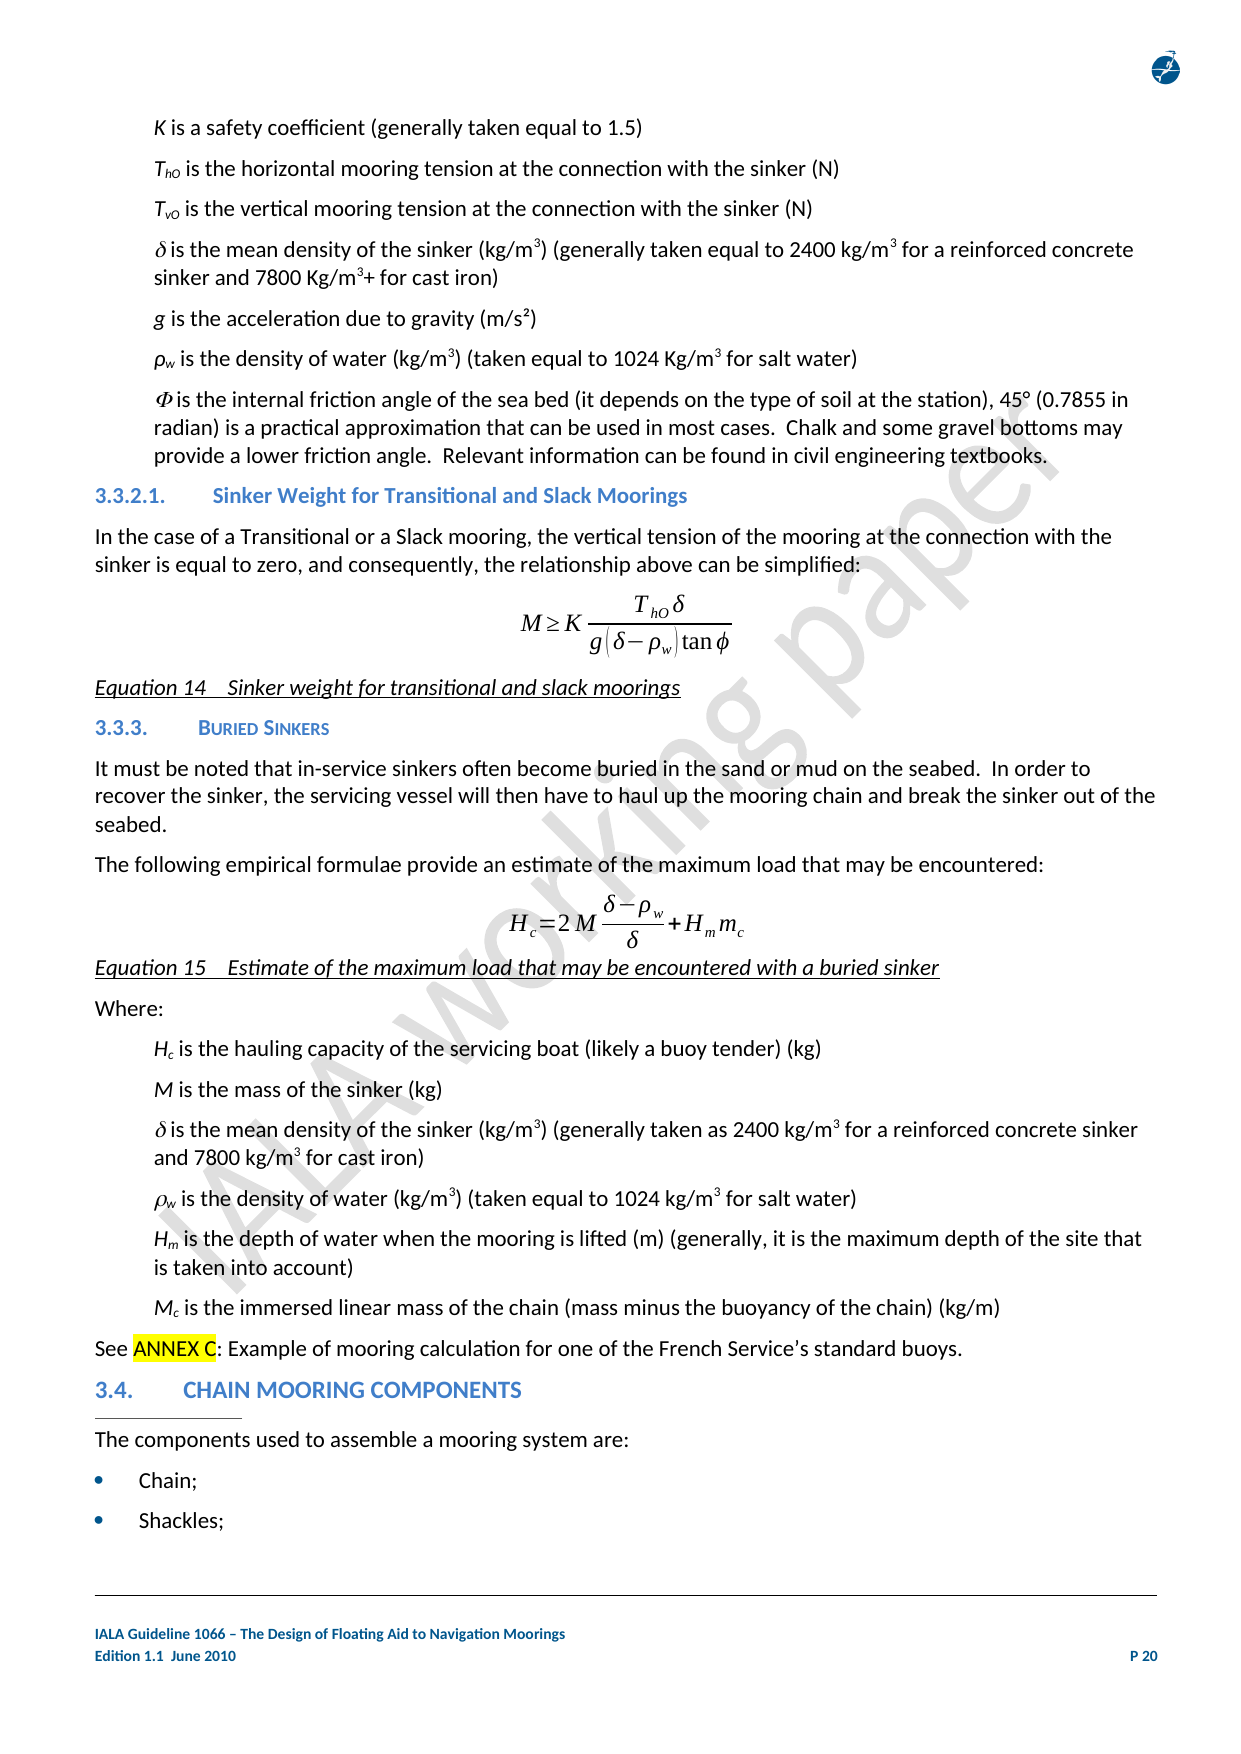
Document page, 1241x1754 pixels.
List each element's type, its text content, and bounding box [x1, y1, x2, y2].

text K is a safety coefficient (generally taken equal to 1.5) [153, 113, 1157, 142]
text Chain; [94, 1466, 1157, 1494]
subtitle Buried Sinkers [94, 713, 1157, 741]
text Sinker weight for transitional and slack moorings [94, 673, 1157, 701]
text w is the density of water (kg/m3) (taken equal to 1024 kg/m3 for salt water) [153, 1184, 1157, 1212]
subtitle Chain Mooring Components [94, 1374, 1157, 1405]
text In the case of a Transitional or a Slack mooring, the vertical tension of the mooring at the connection with the sinker is equal to zero, and consequently, the relationship above can be simplified: [94, 522, 1157, 578]
text g is the acceleration due to gravity (m/s²) [153, 304, 1157, 332]
text Estimate of the maximum load that may be encountered with a buried sinker [94, 953, 1157, 981]
text Mc is the immersed linear mass of the chain (mass minus the buoyancy of the chain) (kg/m) [153, 1293, 1157, 1321]
text Hc is the hauling capacity of the servicing boat (likely a buoy tender) (kg) [153, 1034, 1157, 1062]
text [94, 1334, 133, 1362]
text See ANNEX C: Example of mooring calculation for one of the French Service’s standard buoys. [216, 1334, 1157, 1362]
text M is the mass of the sinker (kg) [153, 1075, 1157, 1103]
subtitle Sinker Weight for Transitional and Slack Moorings [94, 481, 1157, 509]
text Where: [94, 994, 1157, 1022]
text ρw is the density of water (kg/m3) (taken equal to 1024 Kg/m3 for salt water) [153, 344, 1157, 372]
text The following empirical formulae provide an estimate of the maximum load that may be encountered: [94, 850, 1157, 878]
text is the internal friction angle of the sea bed (it depends on the type of soil at the station), 45° (0.7855 in radian) is a practical approximation that can be used in most cases. Chalk and some gravel bottoms may provide a lower friction angle. Relevant information can be found in civil engineering textbooks. [153, 385, 1157, 469]
text TvO is the vertical mooring tension at the connection with the sinker (N) [153, 194, 1157, 223]
text The components used to assemble a mooring system are: [94, 1426, 1157, 1453]
text ThO is the horizontal mooring tension at the connection with the sinker (N) [153, 154, 1157, 182]
text It must be noted that in-service sinkers often become buried in the sand or mud on the seabed. In order to recover the sinker, the servicing vessel will then have to haul up the mooring chain and break the sinker out of the seabed. [94, 754, 1157, 838]
text Hm is the depth of water when the mooring is lifted (m) (generally, it is the maximum depth of the site that is taken into account) [153, 1224, 1157, 1281]
text Shackles; [94, 1507, 1157, 1534]
text is the mean density of the sinker (kg/m3) (generally taken as 2400 kg/m3 for a reinforced concrete sinker and 7800 kg/m3 for cast iron) [153, 1116, 1157, 1172]
text is the mean density of the sinker (kg/m3) (generally taken equal to 2400 kg/m3 for a reinforced concrete sinker and 7800 Kg/m3+ for cast iron) [153, 235, 1157, 291]
picture [1120, 0, 1239, 119]
